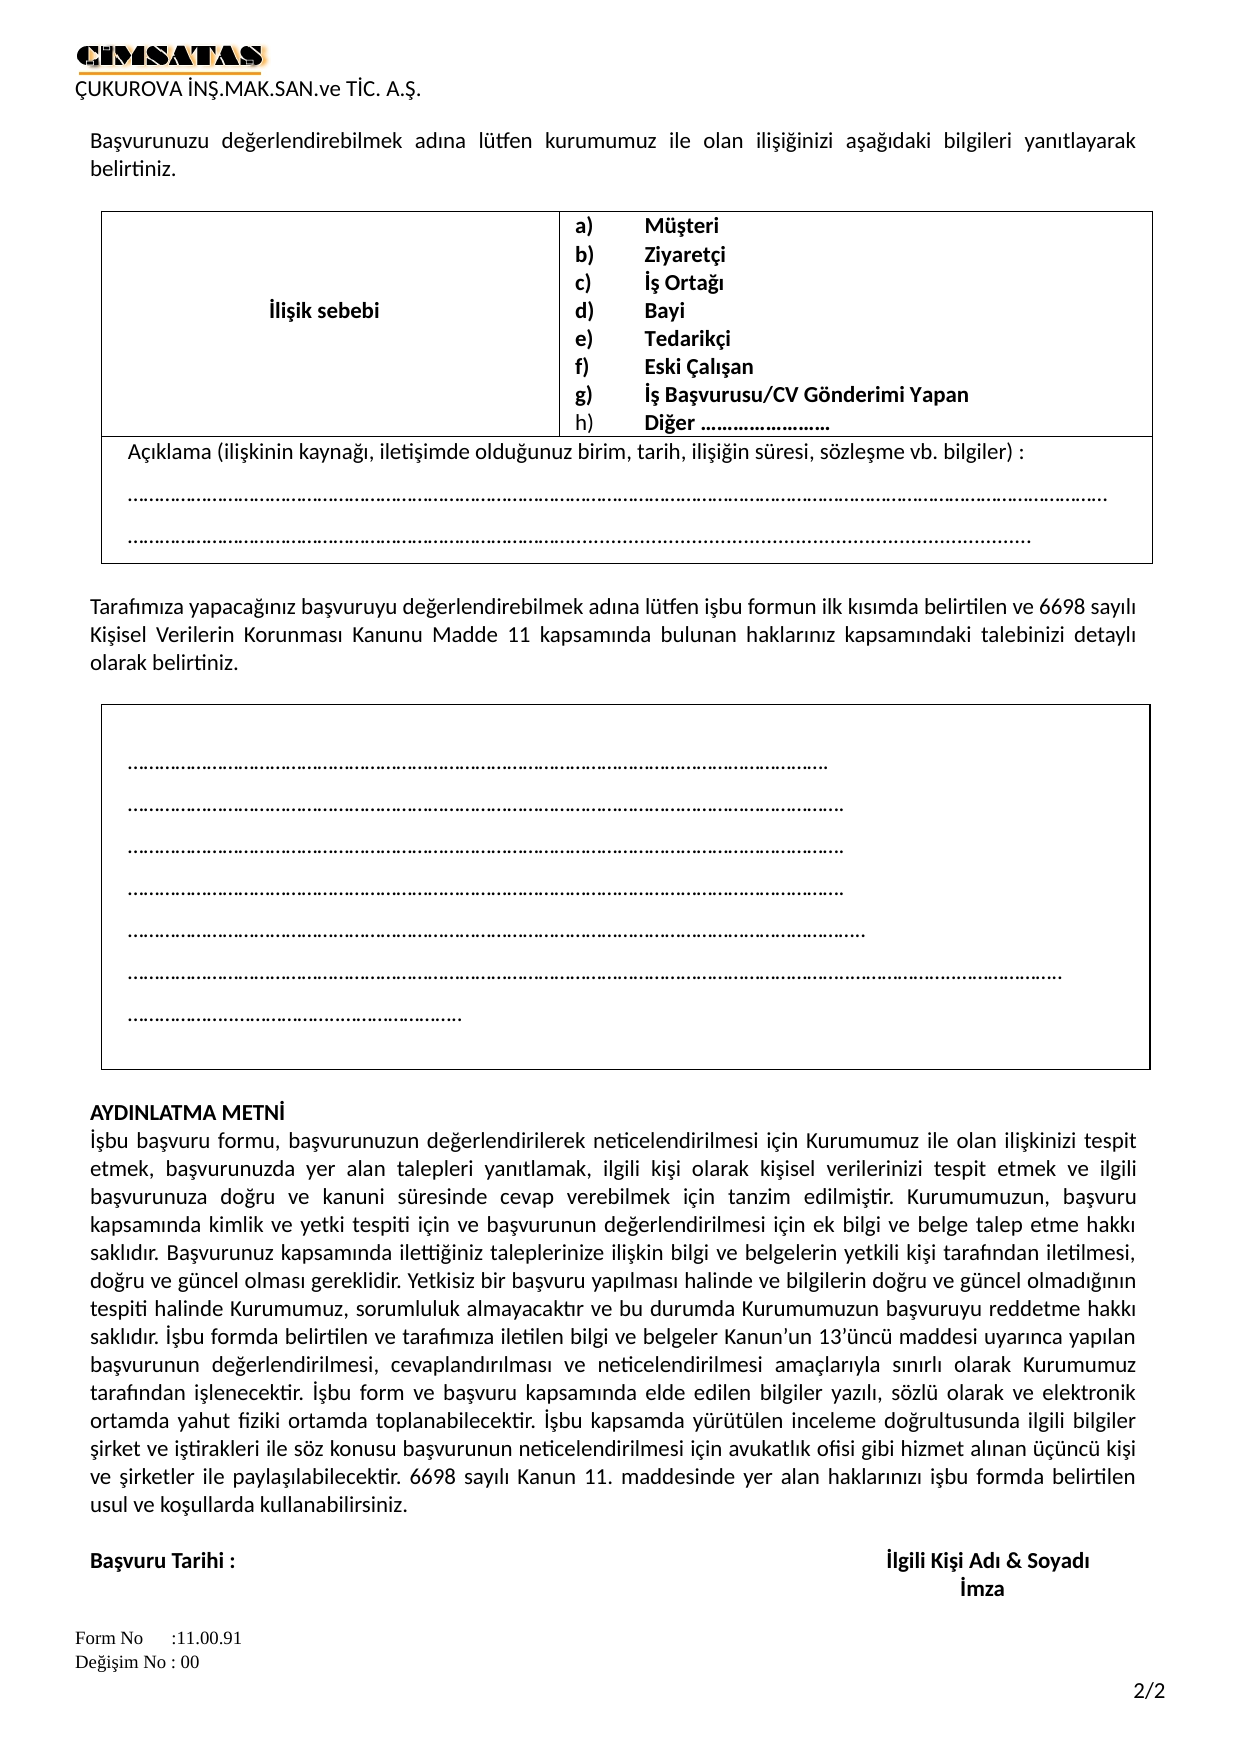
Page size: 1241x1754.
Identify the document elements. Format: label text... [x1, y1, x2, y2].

text Başvurunuzu değerlendirebilmek adına lütfen kurumumuz ile olan ilişiğinizi aşağıdaki bilgileri yanıtlayarak belirtiniz. [90, 127, 1138, 183]
text Başvuru Tarihi : İlgili Kişi Adı & Soyadı [90, 1547, 1138, 1574]
text Tarafımıza yapacağınız başvuruyu değerlendirebilmek adına lütfen işbu formun ilk kısımda belirtilen ve 6698 sayılı Kişisel Verilerin Korunması Kanunu Madde 11 kapsamında bulunan haklarınız kapsamındaki talebinizi detaylı olarak belirtiniz. [90, 592, 1138, 676]
text İmza [901, 1574, 1138, 1603]
text İşbu başvuru formu, başvurunuzun değerlendirilerek neticelendirilmesi için Kurumumuz ile olan ilişkinizi tespit etmek, başvurunuzda yer alan talepleri yanıtlamak, ilgili kişi olarak kişisel verilerinizi tespit etmek ve ilgili başvurunuza doğru ve kanuni süresinde cevap verebilmek için tanzim edilmiştir. Kurumumuzun, başvuru kapsamında kimlik ve yetki tespiti için ve başvurunun değerlendirilmesi için ek bilgi ve belge talep etme hakkı saklıdır. Başvurunuz kapsamında ilettiğiniz taleplerinize ilişkin bilgi ve belgelerin yetkili kişi tarafından iletilmesi, doğru ve güncel olması gereklidir. Yetkisiz bir başvuru yapılması halinde ve bilgilerin doğru ve güncel olmadığının tespiti halinde Kurumumuz, sorumluluk almayacaktır ve bu durumda Kurumumuzun başvuruyu reddetme hakkı saklıdır. İşbu formda belirtilen ve tarafımıza iletilen bilgi ve belgeler Kanun’un 13’üncü maddesi uyarınca yapılan başvurunun değerlendirilmesi, cevaplandırılması ve neticelendirilmesi amaçlarıyla sınırlı olarak Kurumumuz tarafından işlenecektir. İşbu form ve başvuru kapsamında elde edilen bilgiler yazılı, sözlü olarak ve elektronik ortamda yahut fiziki ortamda toplanabilecektir. İşbu kapsamda yürütülen inceleme doğrultusunda ilgili bilgiler şirket ve iştirakleri ile söz konusu başvurunun neticelendirilmesi için avukatlık ofisi gibi hizmet alınan üçüncü kişi ve şirketler ile paylaşılabilecektir. 6698 sayılı Kanun 11. maddesinde yer alan haklarınızı işbu formda belirtilen usul ve koşullarda kullanabilirsiniz. [90, 1126, 1138, 1518]
text AYDINLATMA METNİ [90, 1098, 1138, 1126]
picture [74, 42, 271, 77]
table_header Müşteri Ziyaretçi İş Ortağı Bayi Tedarikçi Eski Çalışan İş Başvurusu/CV Gönderimi Yapan Diğer …………………… [560, 212, 1152, 436]
table_header …………………………………………………………………………………………………………………….……………………………………………………………………………………………………………………….……………………………………………………………………………………………………………………….……………………………………………………………………………………………………………………….…………………………………………………………………………………………………………………………..………………………………………………………………………………………………………………………..………………..………………..………………..………………..………………….. [102, 705, 1149, 1069]
table_cell Açıklama (ilişkinin kaynağı, iletişimde olduğunuz birim, tarih, ilişiğin süresi, sözleşme vb. bilgiler) :………………………………………………………………………………………………………………………………………………………………………………………………………………………………………………................................................................................ [102, 437, 1152, 563]
table_header İlişik sebebi [102, 212, 559, 436]
